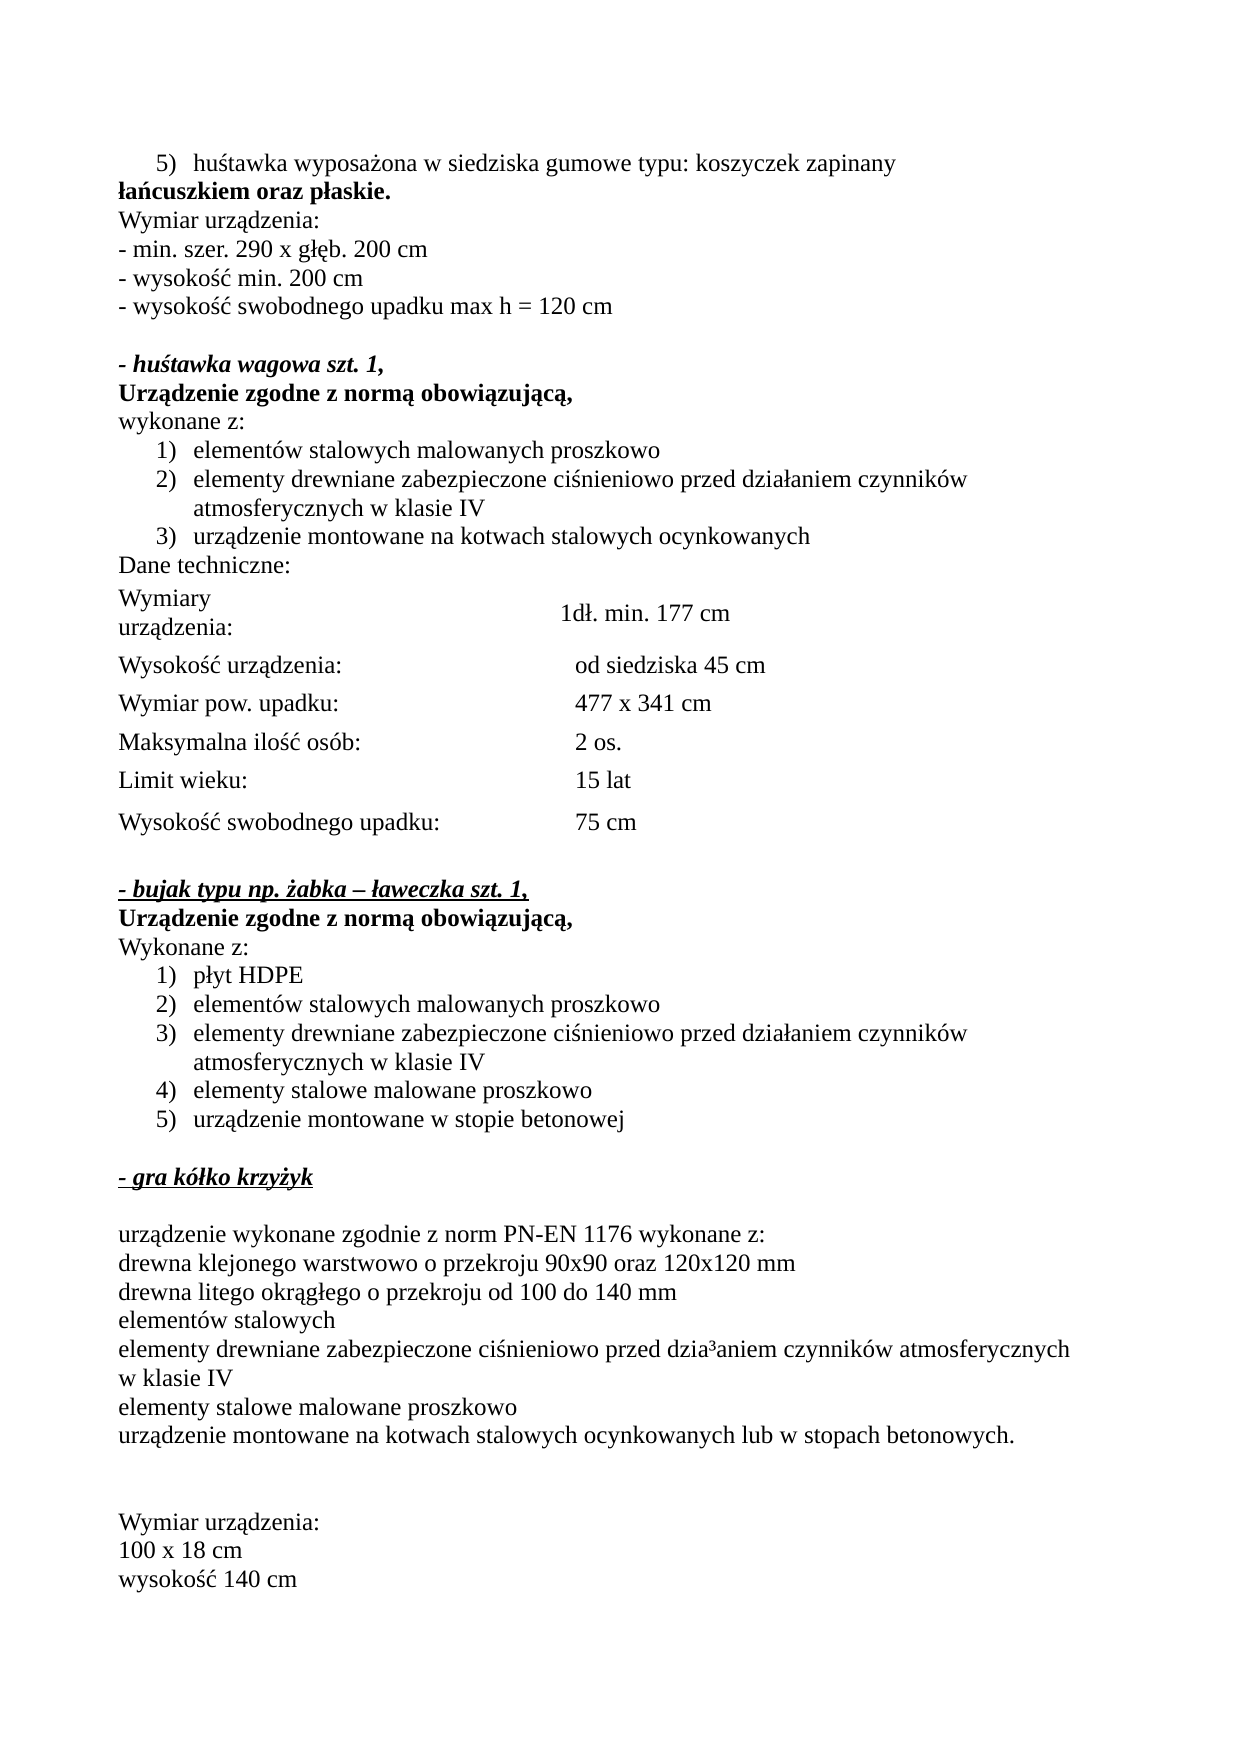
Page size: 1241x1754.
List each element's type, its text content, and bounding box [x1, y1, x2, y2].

text elementy stalowe malowane proszkowo [118, 1392, 1093, 1421]
table_header 1dł. min. 177 cm [570, 579, 990, 646]
table_cell Wymiar pow. upadku: [114, 684, 570, 722]
text elementy drewniane zabezpieczone ciśnieniowo przed dzia³aniem czynników atmosferycznych w klasie IV [118, 1334, 1093, 1392]
text wysokość 140 cm [118, 1564, 1093, 1593]
text Urządzenie zgodne z normą obowiązującą, [118, 378, 1093, 406]
text urządzenie montowane na kotwach stalowych ocynkowanych lub w stopach betonowych. [118, 1421, 1093, 1449]
table_cell 477 x 341 cm [570, 684, 990, 722]
table_header Wymiary urządzenia: [114, 579, 570, 646]
text 100 x 18 cm [118, 1536, 1093, 1564]
table_cell Maksymalna ilość osób: [114, 722, 570, 760]
list elementów stalowych malowanych proszkowo [156, 989, 1093, 1018]
list elementy stalowe malowane proszkowo [156, 1076, 1093, 1104]
list urządzenie montowane w stopie betonowej [156, 1104, 1093, 1133]
table_cell Limit wieku: [114, 760, 570, 798]
text Wymiar urządzenia: [118, 205, 1093, 234]
text drewna klejonego warstwowo o przekroju 90x90 oraz 120x120 mm [118, 1248, 1093, 1277]
list elementów stalowych malowanych proszkowo [156, 435, 1093, 464]
text łańcuszkiem oraz płaskie. [118, 176, 1093, 205]
list huśtawka wyposażona w siedziska gumowe typu: koszyczek zapinany [156, 148, 1093, 176]
table_cell 75 cm [570, 798, 990, 846]
text urządzenie wykonane zgodnie z norm PN-EN 1176 wykonane z: [118, 1219, 1093, 1248]
list urządzenie montowane na kotwach stalowych ocynkowanych [156, 521, 1093, 550]
text - min. szer. 290 x głęb. 200 cm [118, 234, 1093, 263]
table_cell Wysokość swobodnego upadku: [114, 798, 570, 846]
text Dane techniczne: [118, 550, 1093, 579]
text - huśtawka wagowa szt. 1, [118, 349, 1093, 378]
text elementów stalowych [118, 1306, 1093, 1334]
table_cell Wysokość urządzenia: [114, 646, 570, 684]
text - gra kółko krzyżyk [118, 1162, 1093, 1191]
text - bujak typu np. żabka – ławeczka szt. 1, [118, 874, 1093, 903]
table_cell od siedziska 45 cm [570, 646, 990, 684]
text Wymiar urządzenia: [118, 1507, 1093, 1536]
text Wykonane z: [118, 932, 1093, 961]
table_cell 15 lat [570, 760, 990, 798]
table_cell 2 os. [570, 722, 990, 760]
list elementy drewniane zabezpieczone ciśnieniowo przed działaniem czynników atmosferycznych w klasie IV [156, 464, 1093, 521]
list płyt HDPE [156, 961, 1093, 989]
text wykonane z: [118, 406, 1093, 435]
text - wysokość min. 200 cm [118, 263, 1093, 291]
text drewna litego okrągłego o przekroju od 100 do 140 mm [118, 1277, 1093, 1306]
text - wysokość swobodnego upadku max h = 120 cm [118, 291, 1093, 320]
text Urządzenie zgodne z normą obowiązującą, [118, 903, 1093, 932]
list elementy drewniane zabezpieczone ciśnieniowo przed działaniem czynników atmosferycznych w klasie IV [156, 1018, 1093, 1076]
